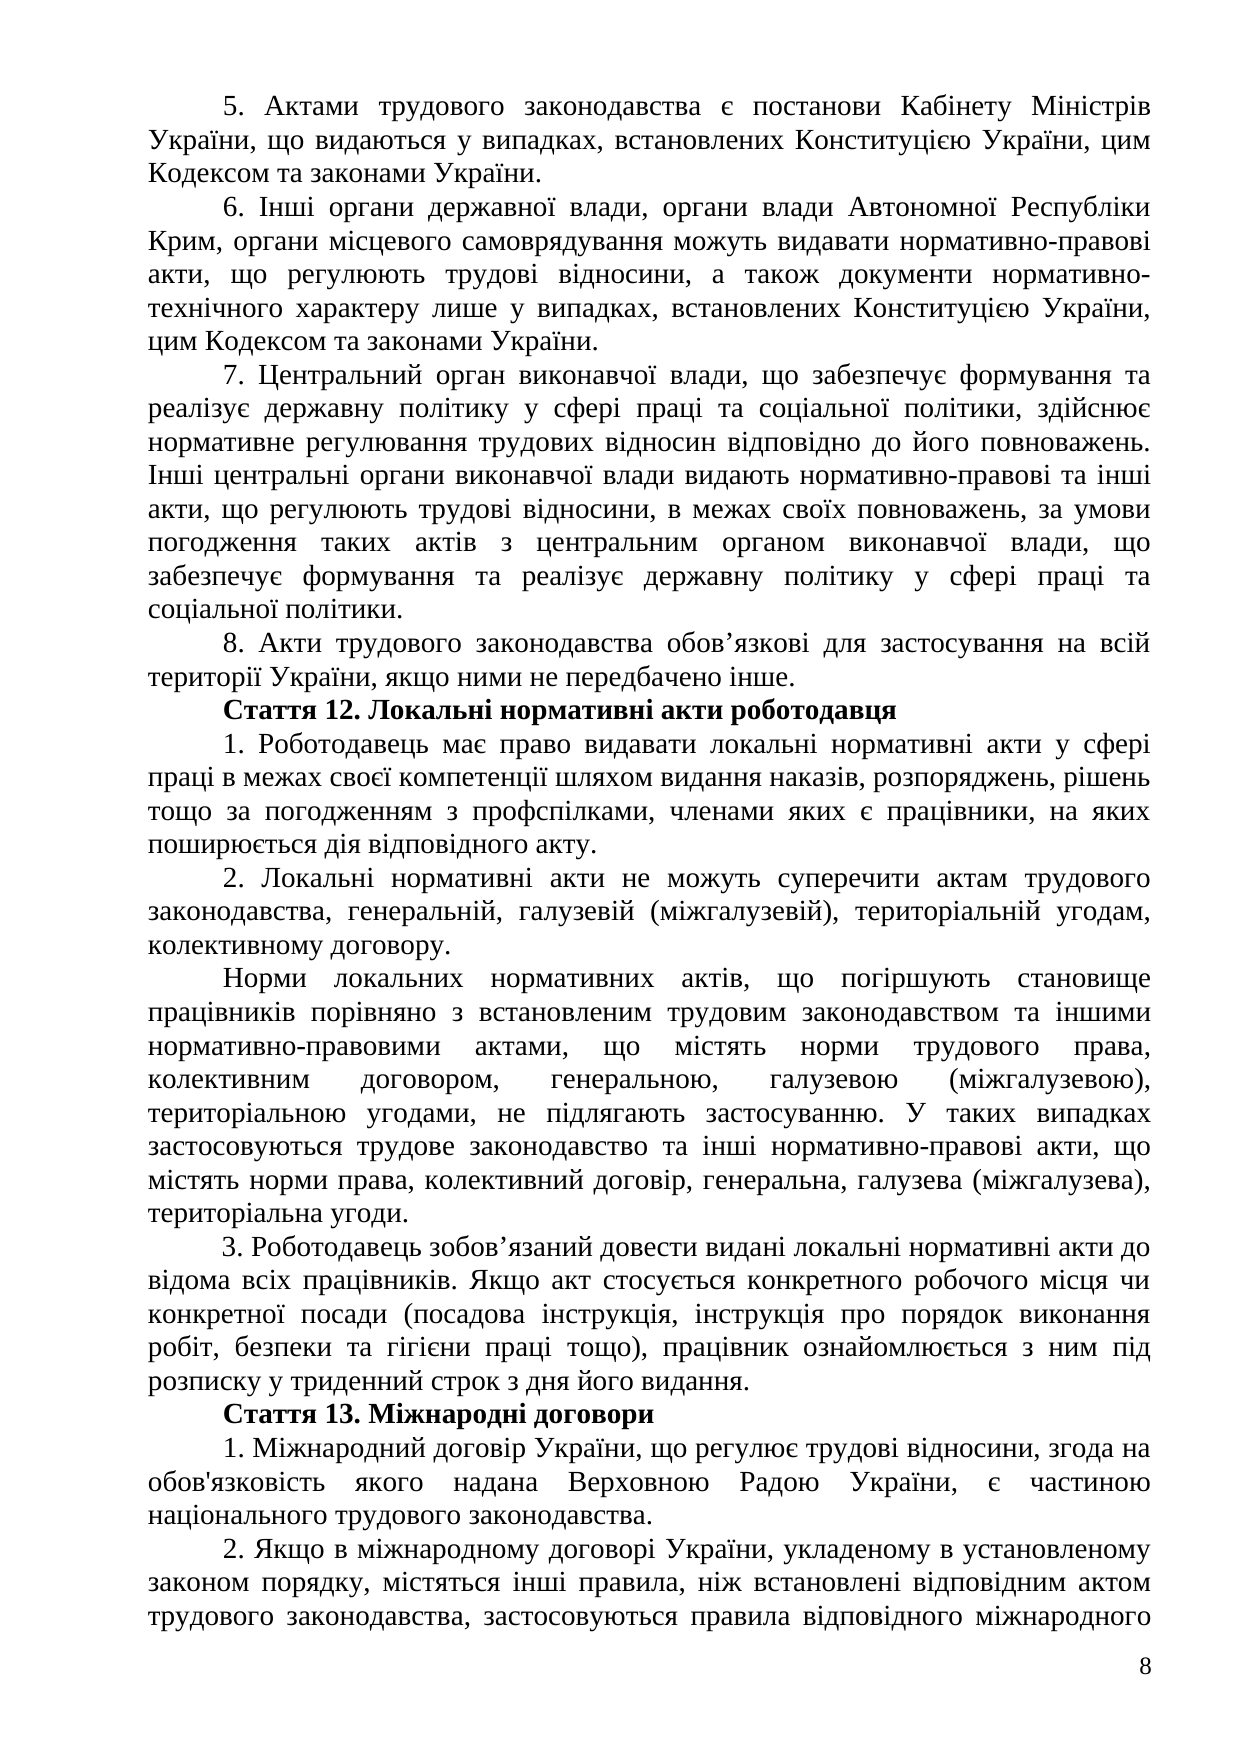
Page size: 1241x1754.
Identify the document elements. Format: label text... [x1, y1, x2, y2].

text Стаття 13. Міжнародні договори [148, 1397, 1152, 1430]
text 8. Акти трудового законодавства обов’язкові для застосування на всій території України, якщо ними не передбачено інше. [148, 625, 1152, 692]
text Норми локальних нормативних актів, що погіршують становище працівників порівняно з встановленим трудовим законодавством та іншими нормативно-правовими актами, що містять норми трудового права, колективним договором, генеральною, галузевою (міжгалузевою), територіальною угодами, не підлягають застосуванню. У таких випадках застосовуються трудове законодавство та інші нормативно-правові акти, що містять норми права, колективний договір, генеральна, галузева (міжгалузева), територіальна угоди. [148, 961, 1152, 1229]
text 3. Роботодавець зобов’язаний довести видані локальні нормативні акти до відома всіх працівників. Якщо акт стосується конкретного робочого місця чи конкретної посади (посадова інструкція, інструкція про порядок виконання робіт, безпеки та гігієни праці тощо), працівник ознайомлюється з ним під розписку у триденний строк з дня його видання. [148, 1229, 1152, 1397]
text 6. Інші органи державної влади, органи влади Автономної Республіки Крим, органи місцевого самоврядування можуть видавати нормативно-правові акти, що регулюють трудові відносини, а також документи нормативно-технічного характеру лише у випадках, встановлених Конституцією України, цим Кодексом та законами України. [148, 189, 1152, 357]
text 1. Міжнародний договір України, що регулює трудові відносини, згода на обов'язковість якого надана Верховною Радою України, є частиною національного трудового законодавства. [148, 1430, 1152, 1531]
text 5. Актами трудового законодавства є постанови Кабінету Міністрів України, що видаються у випадках, встановлених Конституцією України, цим Кодексом та законами України. [148, 88, 1152, 189]
text 2. Локальні нормативні акти не можуть суперечити актам трудового законодавства, генеральній, галузевій (міжгалузевій), територіальній угодам, колективному договору. [148, 860, 1152, 961]
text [148, 1531, 1152, 1631]
text 1. Роботодавець має право видавати локальні нормативні акти у сфері праці в межах своєї компетенції шляхом видання наказів, розпоряджень, рішень тощо за погодженням з профспілками, членами яких є працівники, на яких поширюється дія відповідного акту. [148, 726, 1152, 860]
text 7. Центральний орган виконавчої влади, що забезпечує формування та реалізує державну політику у сфері праці та соціальної політики, здійснює нормативне регулювання трудових відносин відповідно до його повноважень. Інші центральні органи виконавчої влади видають нормативно-правові та інші акти, що регулюють трудові відносини, в межах своїх повноважень, за умови погодження таких актів з центральним органом виконавчої влади, що забезпечує формування та реалізує державну політику у сфері праці та соціальної політики. [148, 357, 1152, 625]
text Стаття 12. Локальні нормативні акти роботодавця [148, 692, 1152, 726]
